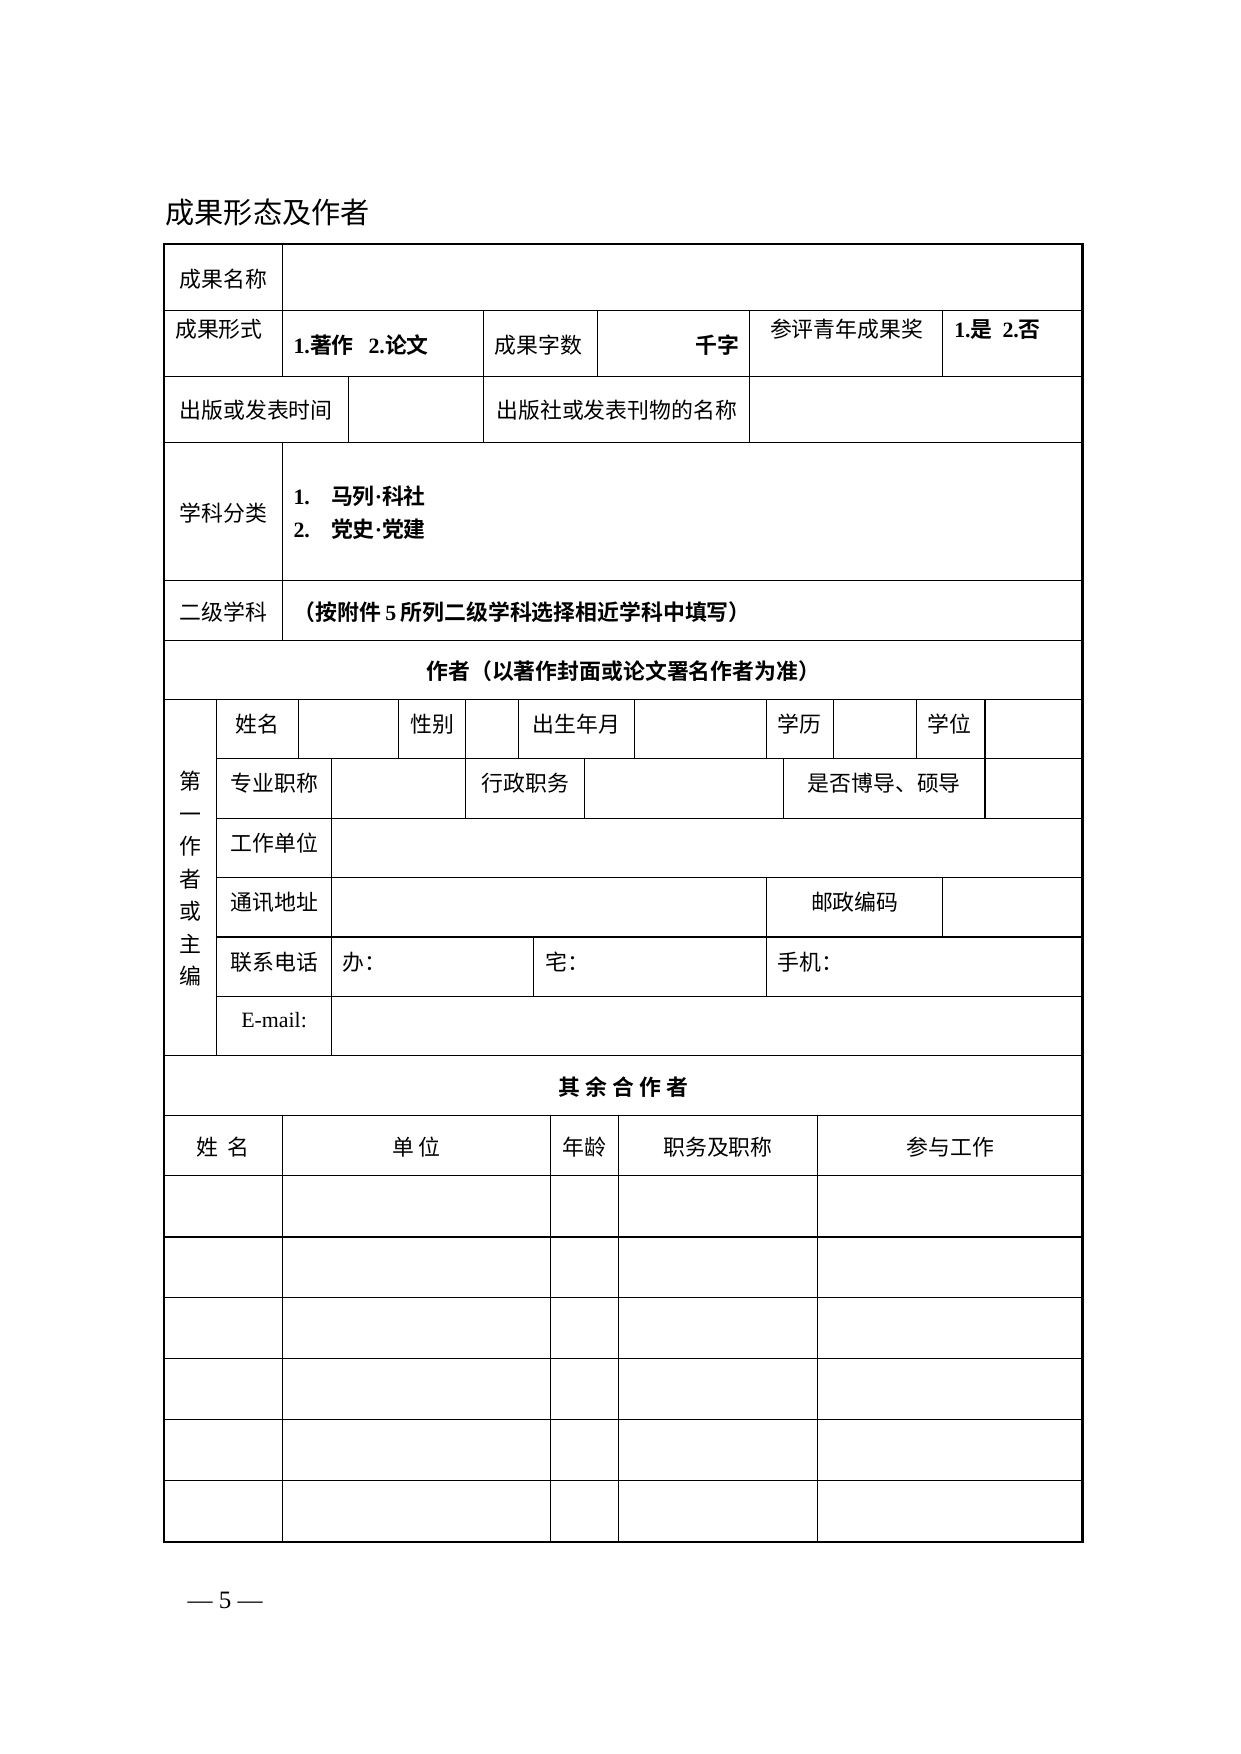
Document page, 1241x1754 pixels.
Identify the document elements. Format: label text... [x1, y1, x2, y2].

table_cell [165, 1238, 282, 1297]
table_cell 学科分类 [165, 443, 282, 580]
table_cell 办： [332, 938, 533, 996]
table_cell 第一作者或主编 [165, 700, 216, 1055]
table_cell 1.是 2.否 [943, 311, 1081, 376]
table_cell 姓名 [217, 700, 298, 758]
table_cell 出版或发表时间 [165, 377, 348, 442]
table_cell [165, 1420, 282, 1480]
table_cell [283, 1420, 550, 1480]
table_cell 作者（以著作封面或论文署名作者为准） [165, 641, 1081, 699]
table_cell 工作单位 [217, 819, 331, 877]
table_cell 是否博导、硕导 [784, 759, 984, 818]
table_cell 参评青年成果奖 [750, 311, 942, 376]
table_cell （按附件5所列二级学科选择相近学科中填写） [283, 581, 1081, 639]
table_cell 出生年月 [519, 700, 634, 758]
table_cell [818, 1481, 1081, 1541]
table_cell 年龄 [551, 1116, 618, 1175]
table_cell 职务及职称 [619, 1116, 817, 1175]
table_cell [551, 1359, 618, 1419]
table_cell [332, 759, 465, 818]
table_cell [551, 1298, 618, 1358]
table_cell [165, 1359, 282, 1419]
table_cell [943, 878, 1081, 936]
table_cell [466, 700, 518, 758]
table_cell 马列·科社 党史·党建 [283, 443, 1081, 580]
table_cell [332, 819, 1081, 877]
table_cell 成果形式 [165, 311, 282, 376]
table_cell [165, 1481, 282, 1541]
table_cell 其 余 合 作 者 [165, 1056, 1081, 1114]
table_cell [299, 700, 398, 758]
table_cell [551, 1420, 618, 1480]
table_cell 二级学科 [165, 581, 282, 639]
table_cell [818, 1420, 1081, 1480]
table_cell [986, 700, 1081, 758]
table_cell 姓 名 [165, 1116, 282, 1175]
table_cell [283, 1238, 550, 1297]
table_cell [818, 1176, 1081, 1236]
table_cell [585, 759, 783, 818]
table_cell 出版社或发表刊物的名称 [484, 377, 749, 442]
table_cell [332, 878, 766, 936]
table_cell [818, 1359, 1081, 1419]
table_cell [283, 1481, 550, 1541]
table_cell [165, 1176, 282, 1236]
table_cell [619, 1298, 817, 1358]
table_header [283, 245, 1081, 310]
table_cell [349, 377, 483, 442]
table_cell 联系电话 [217, 938, 331, 996]
table_cell [283, 1359, 550, 1419]
table_cell 1.著作 2.论文 [283, 311, 483, 376]
table_cell [818, 1238, 1081, 1297]
table_cell 学位 [917, 700, 984, 758]
table_cell 性别 [399, 700, 465, 758]
table_cell [551, 1481, 618, 1541]
table_cell [283, 1298, 550, 1358]
table_cell 千字 [598, 311, 749, 376]
table_cell 手机： [767, 938, 1081, 996]
table_cell 单 位 [283, 1116, 550, 1175]
table_cell [283, 1176, 550, 1236]
table_cell [619, 1420, 817, 1480]
table_cell 行政职务 [466, 759, 584, 818]
table_header 成果名称 [165, 245, 282, 310]
table_cell [165, 1298, 282, 1358]
table_cell [750, 377, 1081, 442]
table_cell 通讯地址 [217, 878, 331, 936]
table_cell [619, 1481, 817, 1541]
table_cell 成果字数 [484, 311, 597, 376]
table_cell [551, 1176, 618, 1236]
table_cell E-mail: [217, 997, 331, 1055]
table_cell [619, 1238, 817, 1297]
table_cell 专业职称 [217, 759, 331, 818]
table_cell 学历 [767, 700, 833, 758]
table_cell [551, 1238, 618, 1297]
table_cell [619, 1176, 817, 1236]
table_cell 宅： [534, 938, 766, 996]
table_cell 参与工作 [818, 1116, 1081, 1175]
table_cell 邮政编码 [767, 878, 942, 936]
text 成果形态及作者 [165, 178, 1081, 243]
table_cell [619, 1359, 817, 1419]
table_cell [635, 700, 766, 758]
table_cell [986, 759, 1081, 818]
table_cell [834, 700, 916, 758]
table_cell [332, 997, 1081, 1055]
table_cell [818, 1298, 1081, 1358]
